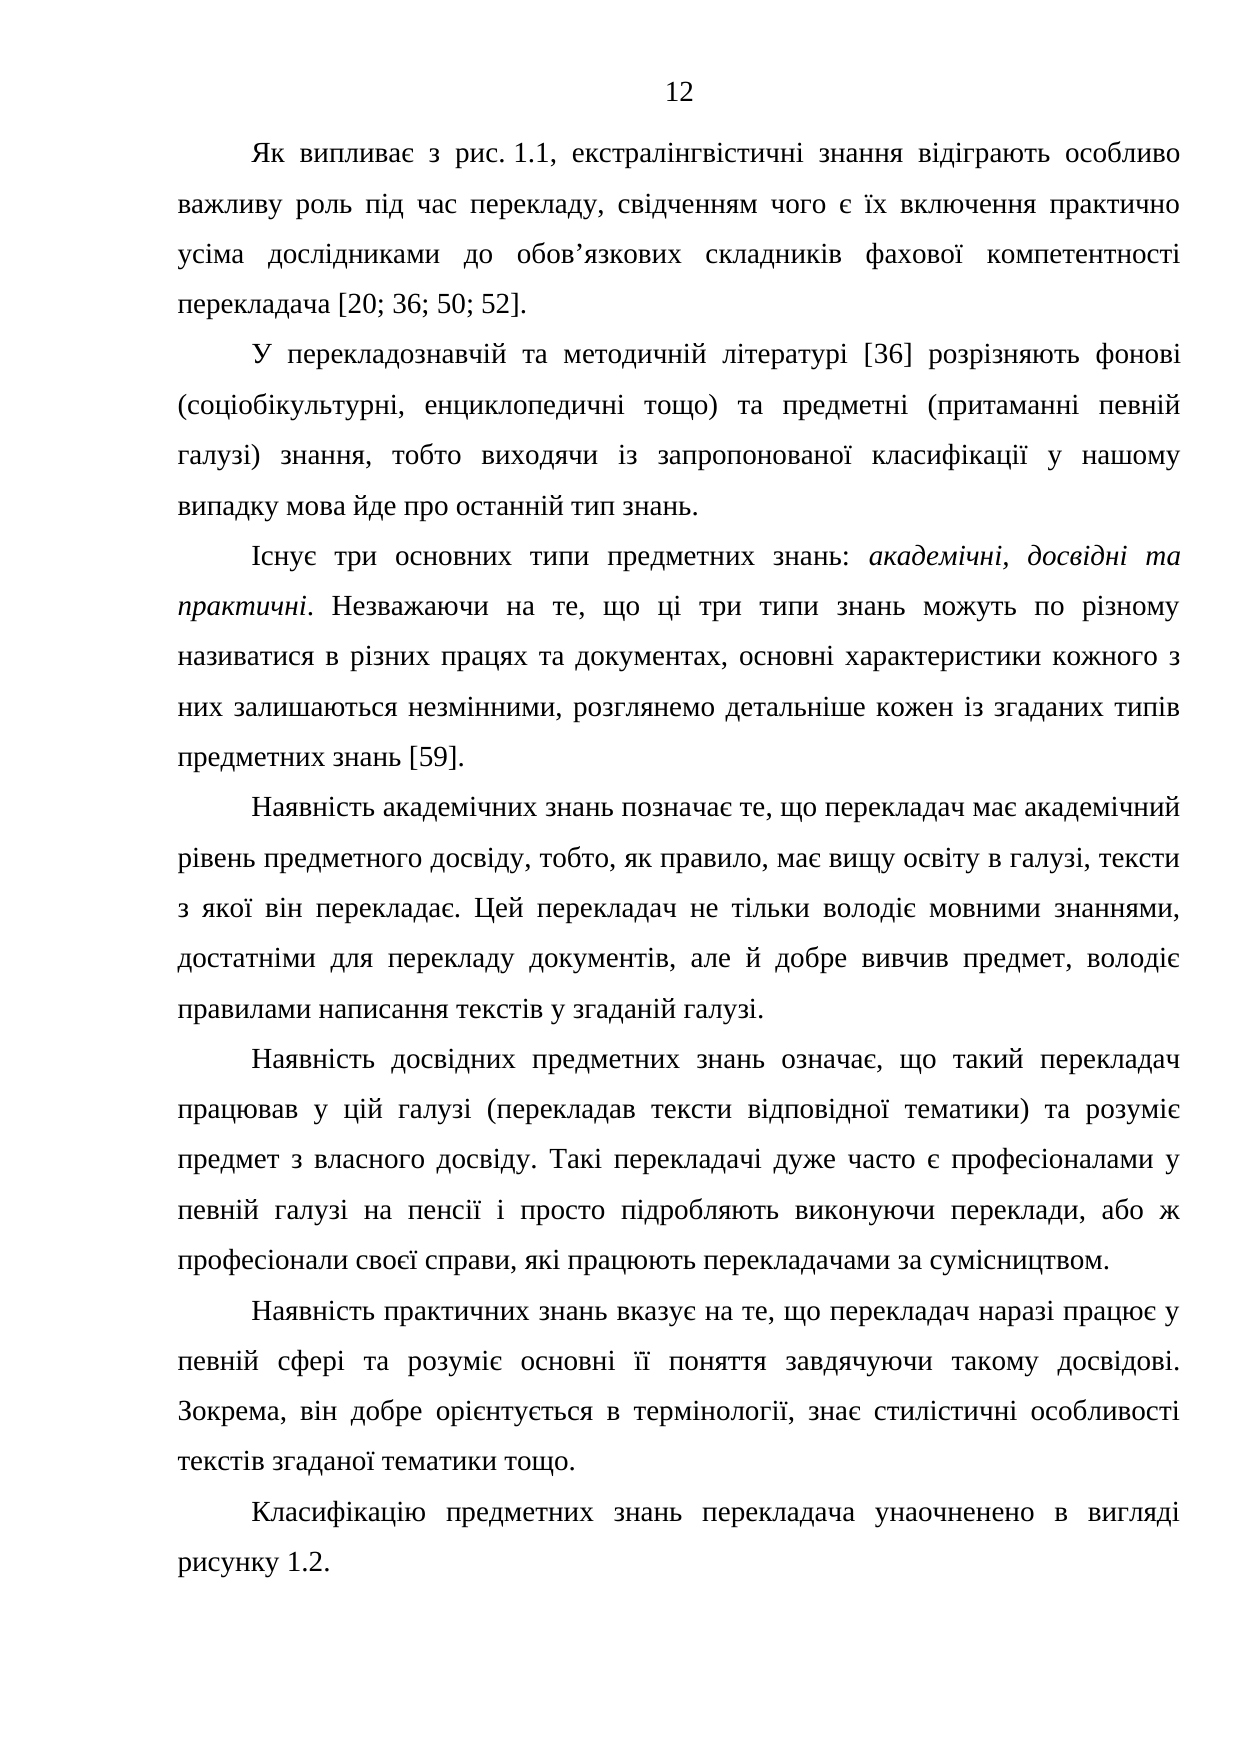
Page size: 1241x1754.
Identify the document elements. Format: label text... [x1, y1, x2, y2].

text У перекладознавчій та методичній літературі [36] розрізняють фонові (соціобікультурні, енциклопедичні тощо) та предметні (притаманні певній галузі) знання, тобто виходячи із запропонованої класифікації у нашому випадку мова йде про останній тип знань. [177, 337, 1181, 521]
text Наявність академічних знань позначає те, що перекладач має академічний рівень предметного досвіду, тобто, як правило, має вищу освіту в галузі, тексти з якої він перекладає. Цей перекладач не тільки володіє мовними знаннями, достатніми для перекладу документів, але й добре вивчив предмет, володіє правилами написання текстів у згаданій галузі. [177, 789, 1181, 1024]
text Класифікацію предметних знань перекладача унаочненено в вигляді рисунку 1.2. [177, 1494, 1181, 1578]
text Наявність досвідних предметних знань означає, що такий перекладач працював у цій галузі (перекладав тексти відповідної тематики) та розуміє предмет з власного досвіду. Такі перекладачі дуже часто є професіоналами у певній галузі на пенсії і просто підробляють виконуючи переклади, або ж професіонали своєї справи, які працюють перекладачами за сумісництвом. [177, 1041, 1181, 1276]
text Наявність практичних знань вказує на те, що перекладач наразі працює у певній сфері та розуміє основні її поняття завдячуючи такому досвідові. Зокрема, він добре орієнтується в термінології, знає стилістичні особливості текстів згаданої тематики тощо. [177, 1293, 1181, 1477]
text Існує три основних типи предметних знань: академічні, досвідні та практичні. Незважаючи на те, що ці три типи знань можуть по різному називатися в різних працях та документах, основні характеристики кожного з них залишаються незмінними, розглянемо детальніше кожен із згаданих типів предметних знань [59]. [177, 538, 1181, 773]
text Як випливає з рис. 1.1, екстралінгвістичні знання відіграють особливо важливу роль під час перекладу, свідченням чого є їх включення практично усіма дослідниками до обов’язкових складників фахової компетентності перекладача [20; 36; 50; 52]. [177, 135, 1181, 320]
